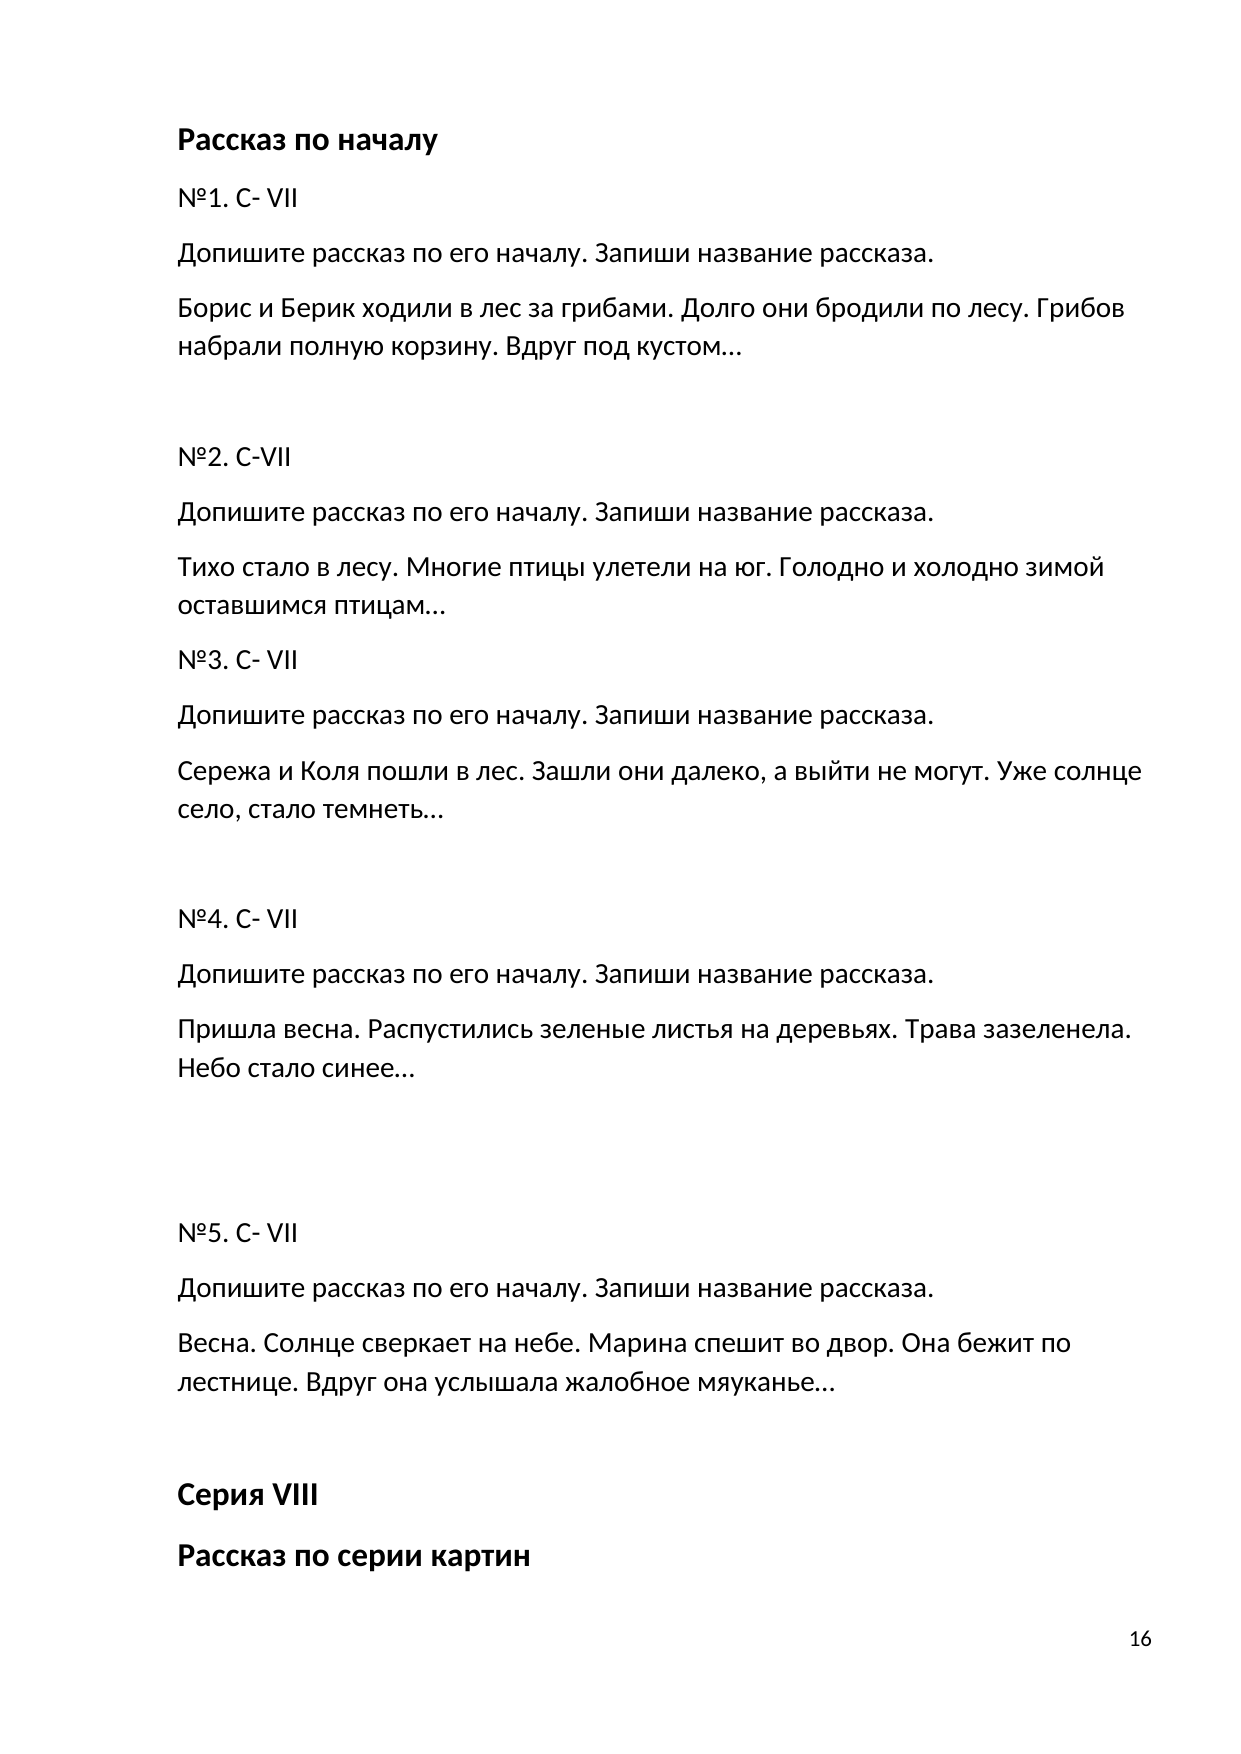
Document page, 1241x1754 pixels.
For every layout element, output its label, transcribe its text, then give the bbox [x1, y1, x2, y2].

text №1. С- VII [177, 179, 1152, 214]
text Тихо стало в лесу. Многие птицы улетели на юг. Голодно и холодно зимой оставшимся птицам… [177, 548, 1152, 622]
text Допишите рассказ по его началу. Запиши название рассказа. [177, 696, 1152, 732]
text Допишите рассказ по его началу. Запиши название рассказа. [177, 955, 1152, 991]
text Весна. Солнце сверкает на небе. Марина спешит во двор. Она бежит по лестнице. Вдруг она услышала жалобное мяуканье… [177, 1324, 1152, 1398]
text Допишите рассказ по его началу. Запиши название рассказа. [177, 234, 1152, 269]
text Допишите рассказ по его началу. Запиши название рассказа. [177, 1269, 1152, 1305]
text Борис и Берик ходили в лес за грибами. Долго они бродили по лесу. Грибов набрали полную корзину. Вдруг под кустом… [177, 289, 1152, 363]
text №5. С- VII [177, 1214, 1152, 1250]
text Пришла весна. Распустились зеленые листья на деревьях. Трава зазеленела. Небо стало синее… [177, 1010, 1152, 1084]
text Сережа и Коля пошли в лес. Зашли они далеко, а выйти не могут. Уже солнце село, стало темнеть… [177, 752, 1152, 826]
text №2. С-VII [177, 438, 1152, 473]
text №3. С- VII [177, 641, 1152, 677]
text Допишите рассказ по его началу. Запиши название рассказа. [177, 493, 1152, 528]
text №4. С- VII [177, 900, 1152, 936]
text Рассказ по серии картин [177, 1534, 1152, 1574]
text Рассказ по началу [177, 118, 1152, 159]
text Серия VIII [177, 1473, 1152, 1514]
